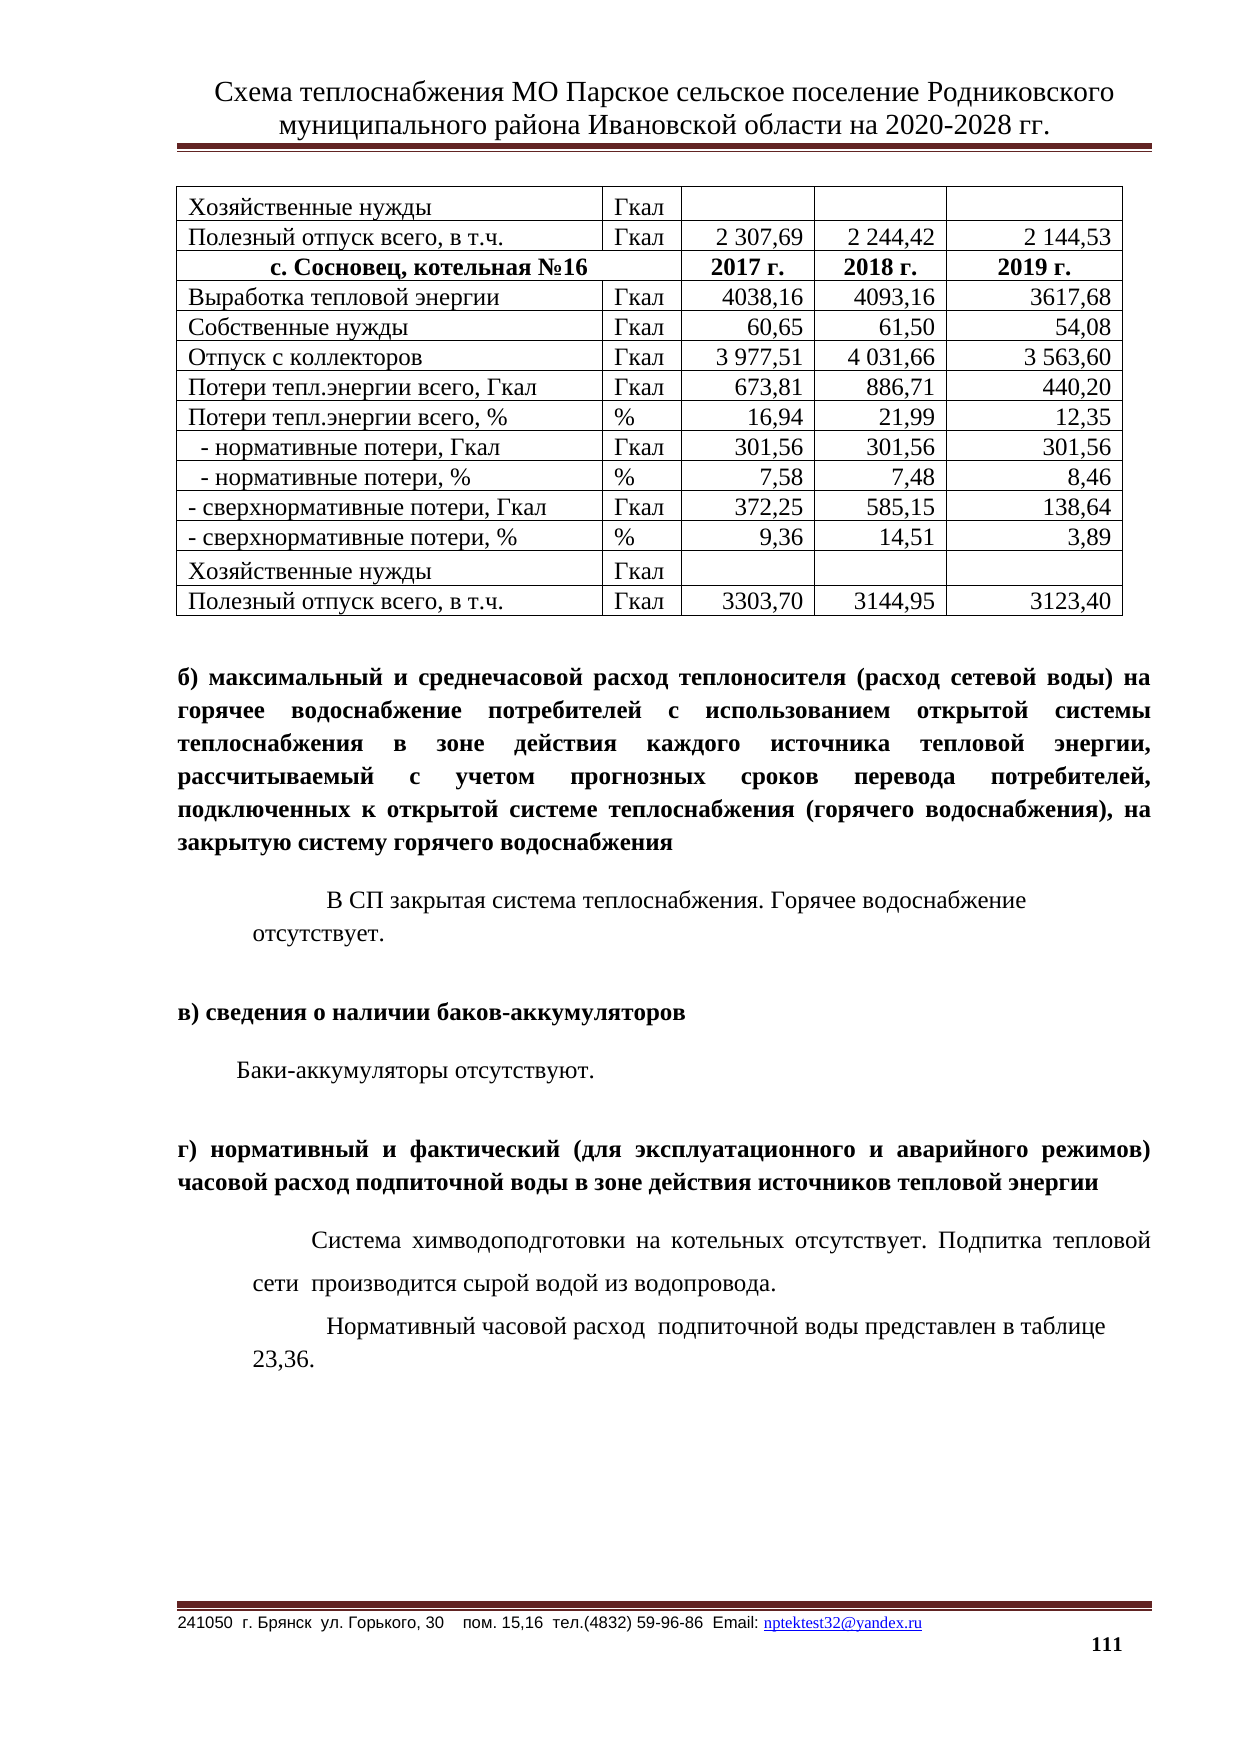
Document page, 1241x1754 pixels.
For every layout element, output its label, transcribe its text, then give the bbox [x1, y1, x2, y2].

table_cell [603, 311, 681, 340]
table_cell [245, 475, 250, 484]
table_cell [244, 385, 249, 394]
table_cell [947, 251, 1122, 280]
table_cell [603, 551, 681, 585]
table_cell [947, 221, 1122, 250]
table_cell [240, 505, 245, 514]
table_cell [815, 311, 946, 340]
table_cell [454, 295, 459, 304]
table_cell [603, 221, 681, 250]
text Система химводоподготовки на котельных отсутствует. Подпитка тепловой сети производится сырой водой из водопровода. [252, 1225, 1152, 1297]
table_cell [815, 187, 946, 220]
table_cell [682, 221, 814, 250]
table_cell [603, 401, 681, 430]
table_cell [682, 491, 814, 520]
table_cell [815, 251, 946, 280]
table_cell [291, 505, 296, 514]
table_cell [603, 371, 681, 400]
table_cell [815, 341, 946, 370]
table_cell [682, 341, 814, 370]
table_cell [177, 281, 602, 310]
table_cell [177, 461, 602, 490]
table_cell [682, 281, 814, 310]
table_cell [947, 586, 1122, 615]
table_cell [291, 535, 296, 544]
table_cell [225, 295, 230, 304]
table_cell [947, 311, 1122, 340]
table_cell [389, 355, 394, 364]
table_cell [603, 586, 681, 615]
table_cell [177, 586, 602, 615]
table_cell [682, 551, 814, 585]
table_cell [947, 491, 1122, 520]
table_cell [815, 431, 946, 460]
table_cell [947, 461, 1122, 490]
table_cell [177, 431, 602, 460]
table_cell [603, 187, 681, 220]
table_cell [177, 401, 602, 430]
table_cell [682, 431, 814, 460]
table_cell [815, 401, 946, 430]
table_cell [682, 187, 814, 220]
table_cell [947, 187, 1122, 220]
subtitle в) сведения о наличии баков-аккумуляторов [177, 997, 1152, 1026]
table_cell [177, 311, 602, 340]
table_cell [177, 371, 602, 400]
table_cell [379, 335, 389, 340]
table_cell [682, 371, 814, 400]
text Нормативный часовой расход подпиточной воды представлен в таблице 23,36. [252, 1311, 1152, 1373]
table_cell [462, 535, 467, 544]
list Баки-аккумуляторы отсутствуют. [177, 1055, 1152, 1084]
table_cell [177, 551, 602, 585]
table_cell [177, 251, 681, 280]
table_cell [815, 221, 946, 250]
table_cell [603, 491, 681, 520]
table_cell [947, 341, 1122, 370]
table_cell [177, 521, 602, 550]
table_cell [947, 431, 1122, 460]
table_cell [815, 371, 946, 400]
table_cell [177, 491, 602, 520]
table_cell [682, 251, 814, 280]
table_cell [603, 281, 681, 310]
subtitle г) нормативный и фактический (для эксплуатационного и аварийного режимов) часовой расход подпиточной воды в зоне действия источников тепловой энергии [177, 1134, 1152, 1196]
text В СП закрытая система теплоснабжения. Горячее водоснабжение отсутствует. [252, 885, 1152, 947]
subtitle б) максимальный и среднечасовой расход теплоносителя (расход сетевой воды) на горячее водоснабжение потребителей с использованием открытой системы теплоснабжения в зоне действия каждого источника тепловой энергии, рассчитываемый с учетом прогнозных сроков перевода потребителей, подключенных к открытой системе теплоснабжения (горячего водоснабжения), на закрытую систему горячего водоснабжения [177, 662, 1152, 856]
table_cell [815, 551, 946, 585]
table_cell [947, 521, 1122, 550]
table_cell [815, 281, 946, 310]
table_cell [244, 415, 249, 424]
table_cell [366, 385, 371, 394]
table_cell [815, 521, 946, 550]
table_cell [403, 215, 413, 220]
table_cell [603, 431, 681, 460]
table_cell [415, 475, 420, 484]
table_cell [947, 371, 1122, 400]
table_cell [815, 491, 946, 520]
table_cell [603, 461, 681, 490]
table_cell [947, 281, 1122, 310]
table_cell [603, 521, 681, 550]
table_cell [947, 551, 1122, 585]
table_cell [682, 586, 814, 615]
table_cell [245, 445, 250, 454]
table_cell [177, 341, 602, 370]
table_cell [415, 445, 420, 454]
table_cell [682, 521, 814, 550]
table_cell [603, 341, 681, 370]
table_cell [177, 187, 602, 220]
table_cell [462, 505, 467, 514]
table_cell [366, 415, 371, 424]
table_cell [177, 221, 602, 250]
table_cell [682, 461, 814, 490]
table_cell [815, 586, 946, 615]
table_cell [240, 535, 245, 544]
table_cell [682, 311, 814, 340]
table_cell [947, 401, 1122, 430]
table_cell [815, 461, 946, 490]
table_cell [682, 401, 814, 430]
